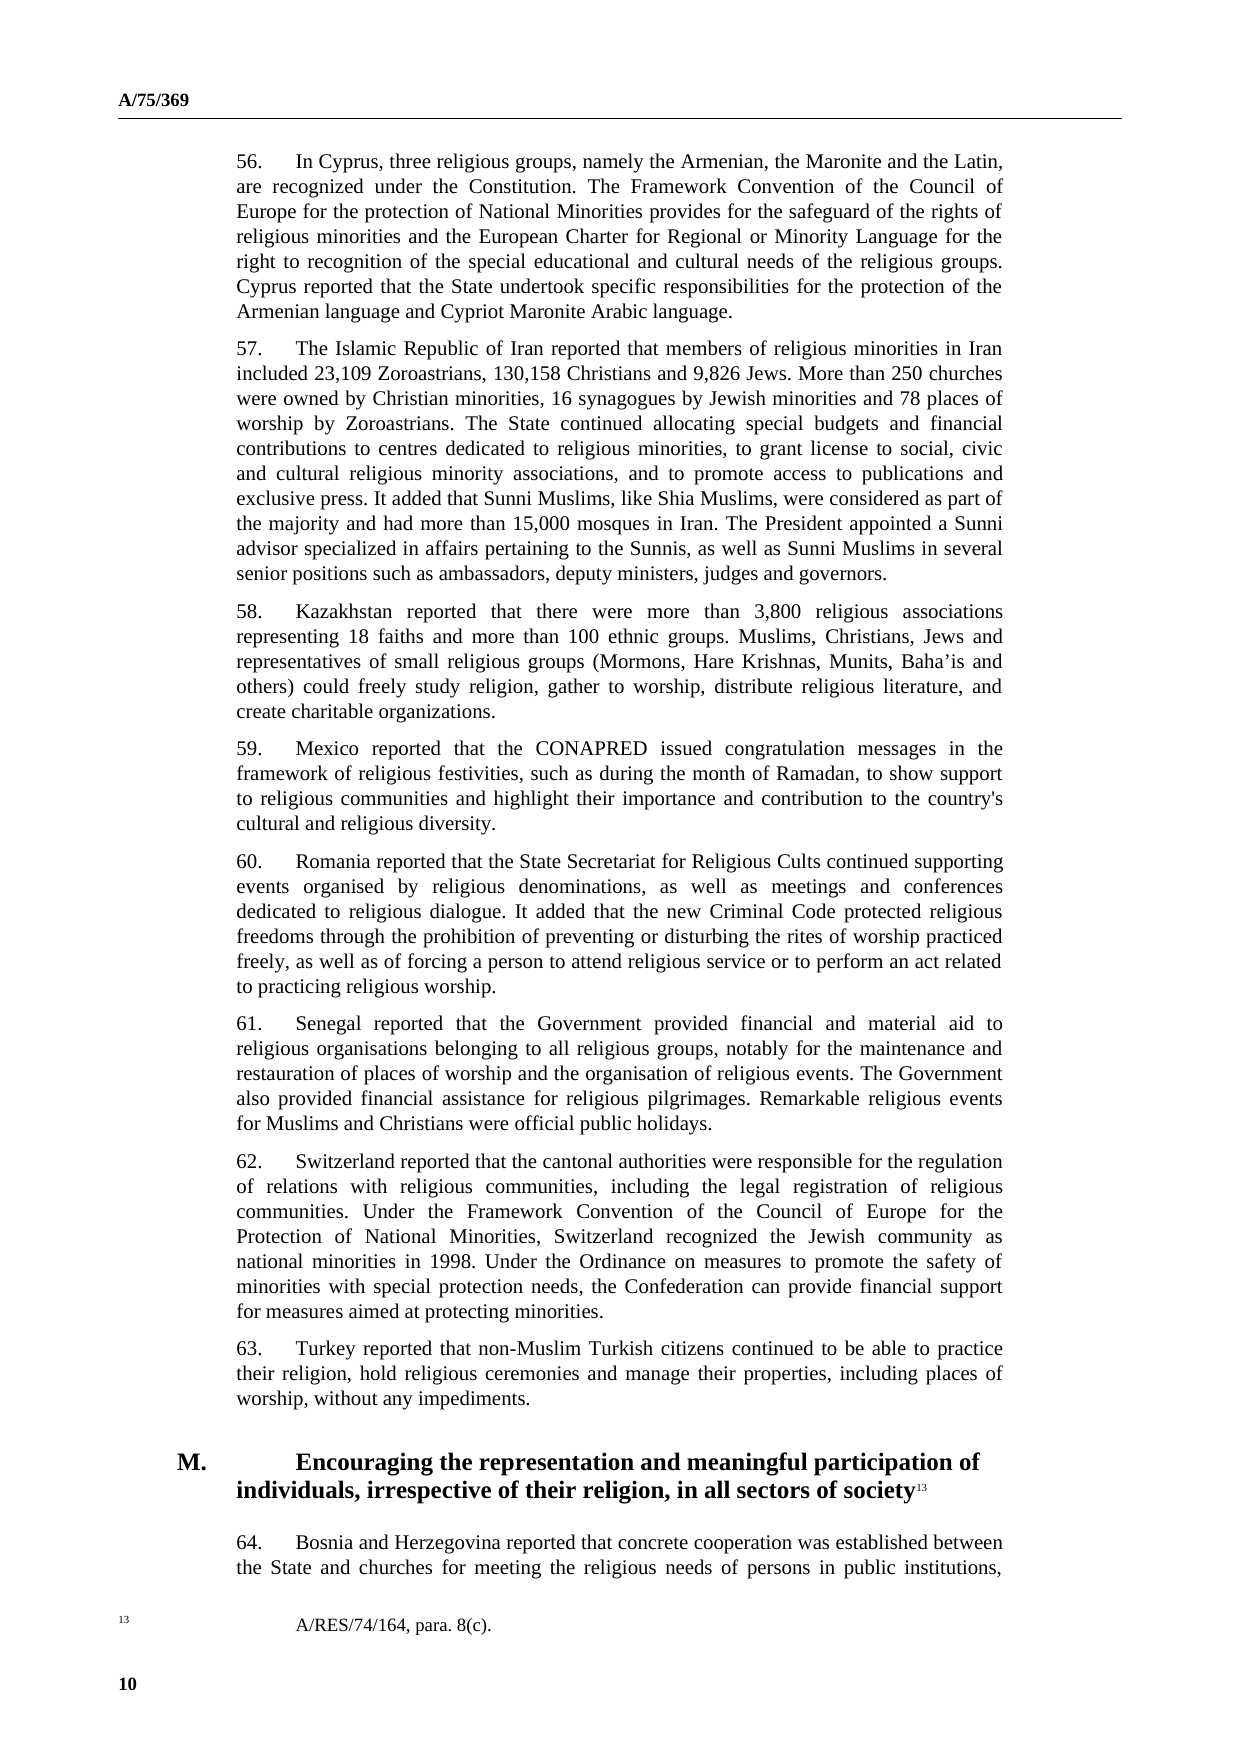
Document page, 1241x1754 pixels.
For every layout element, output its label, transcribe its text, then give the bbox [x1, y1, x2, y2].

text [236, 1529, 1004, 1579]
text 58. Kazakhstan reported that there were more than 3,800 religious associations representing 18 faiths and more than 100 ethnic groups. Muslims, Christians, Jews and representatives of small religious groups (Mormons, Hare Krishnas, Munits, Baha’is and others) could freely study religion, gather to worship, distribute religious literature, and create charitable organizations. [236, 598, 1004, 723]
text 56. In Cyprus, three religious groups, namely the Armenian, the Maronite and the Latin, are recognized under the Constitution. The Framework Convention of the Council of Europe for the protection of National Minorities provides for the safeguard of the rights of religious minorities and the European Charter for Regional or Minority Language for the right to recognition of the special educational and cultural needs of the religious groups. Cyprus reported that the State undertook specific responsibilities for the protection of the Armenian language and Cypriot Maronite Arabic language. [236, 148, 1004, 323]
text 61. Senegal reported that the Government provided financial and material aid to religious organisations belonging to all religious groups, notably for the maintenance and restauration of places of worship and the organisation of religious events. The Government also provided financial assistance for religious pilgrimages. Remarkable religious events for Muslims and Christians were official public holidays. [236, 1010, 1004, 1135]
text 62. Switzerland reported that the cantonal authorities were responsible for the regulation of relations with religious communities, including the legal registration of religious communities. Under the Framework Convention of the Council of Europe for the Protection of National Minorities, Switzerland recognized the Jewish community as national minorities in 1998. Under the Ordinance on measures to promote the safety of minorities with special protection needs, the Confederation can provide financial support for measures aimed at protecting minorities. [236, 1148, 1004, 1323]
text 59. Mexico reported that the CONAPRED issued congratulation messages in the framework of religious festivities, such as during the month of Ramadan, to show support to religious communities and highlight their importance and contribution to the country's cultural and religious diversity. [236, 735, 1004, 835]
text M. Encouraging the representation and meaningful participation of individuals, irrespective of their religion, in all sectors of society [118, 1448, 1004, 1504]
text 63. Turkey reported that non-Muslim Turkish citizens continued to be able to practice their religion, hold religious ceremonies and manage their properties, including places of worship, without any impediments. [236, 1335, 1004, 1410]
text 60. Romania reported that the State Secretariat for Religious Cults continued supporting events organised by religious denominations, as well as meetings and conferences dedicated to religious dialogue. It added that the new Criminal Code protected religious freedoms through the prohibition of preventing or disturbing the rites of worship practiced freely, as well as of forcing a person to attend religious service or to perform an act related to practicing religious worship. [236, 848, 1004, 998]
text 57. The Islamic Republic of Iran reported that members of religious minorities in Iran included 23,109 Zoroastrians, 130,158 Christians and 9,826 Jews. More than 250 churches were owned by Christian minorities, 16 synagogues by Jewish minorities and 78 places of worship by Zoroastrians. The State continued allocating special budgets and financial contributions to centres dedicated to religious minorities, to grant license to social, civic and cultural religious minority associations, and to promote access to publications and exclusive press. It added that Sunni Muslims, like Shia Muslims, were considered as part of the majority and had more than 15,000 mosques in Iran. The President appointed a Sunni advisor specialized in affairs pertaining to the Sunnis, as well as Sunni Muslims in several senior positions such as ambassadors, deputy ministers, judges and governors. [236, 335, 1004, 585]
